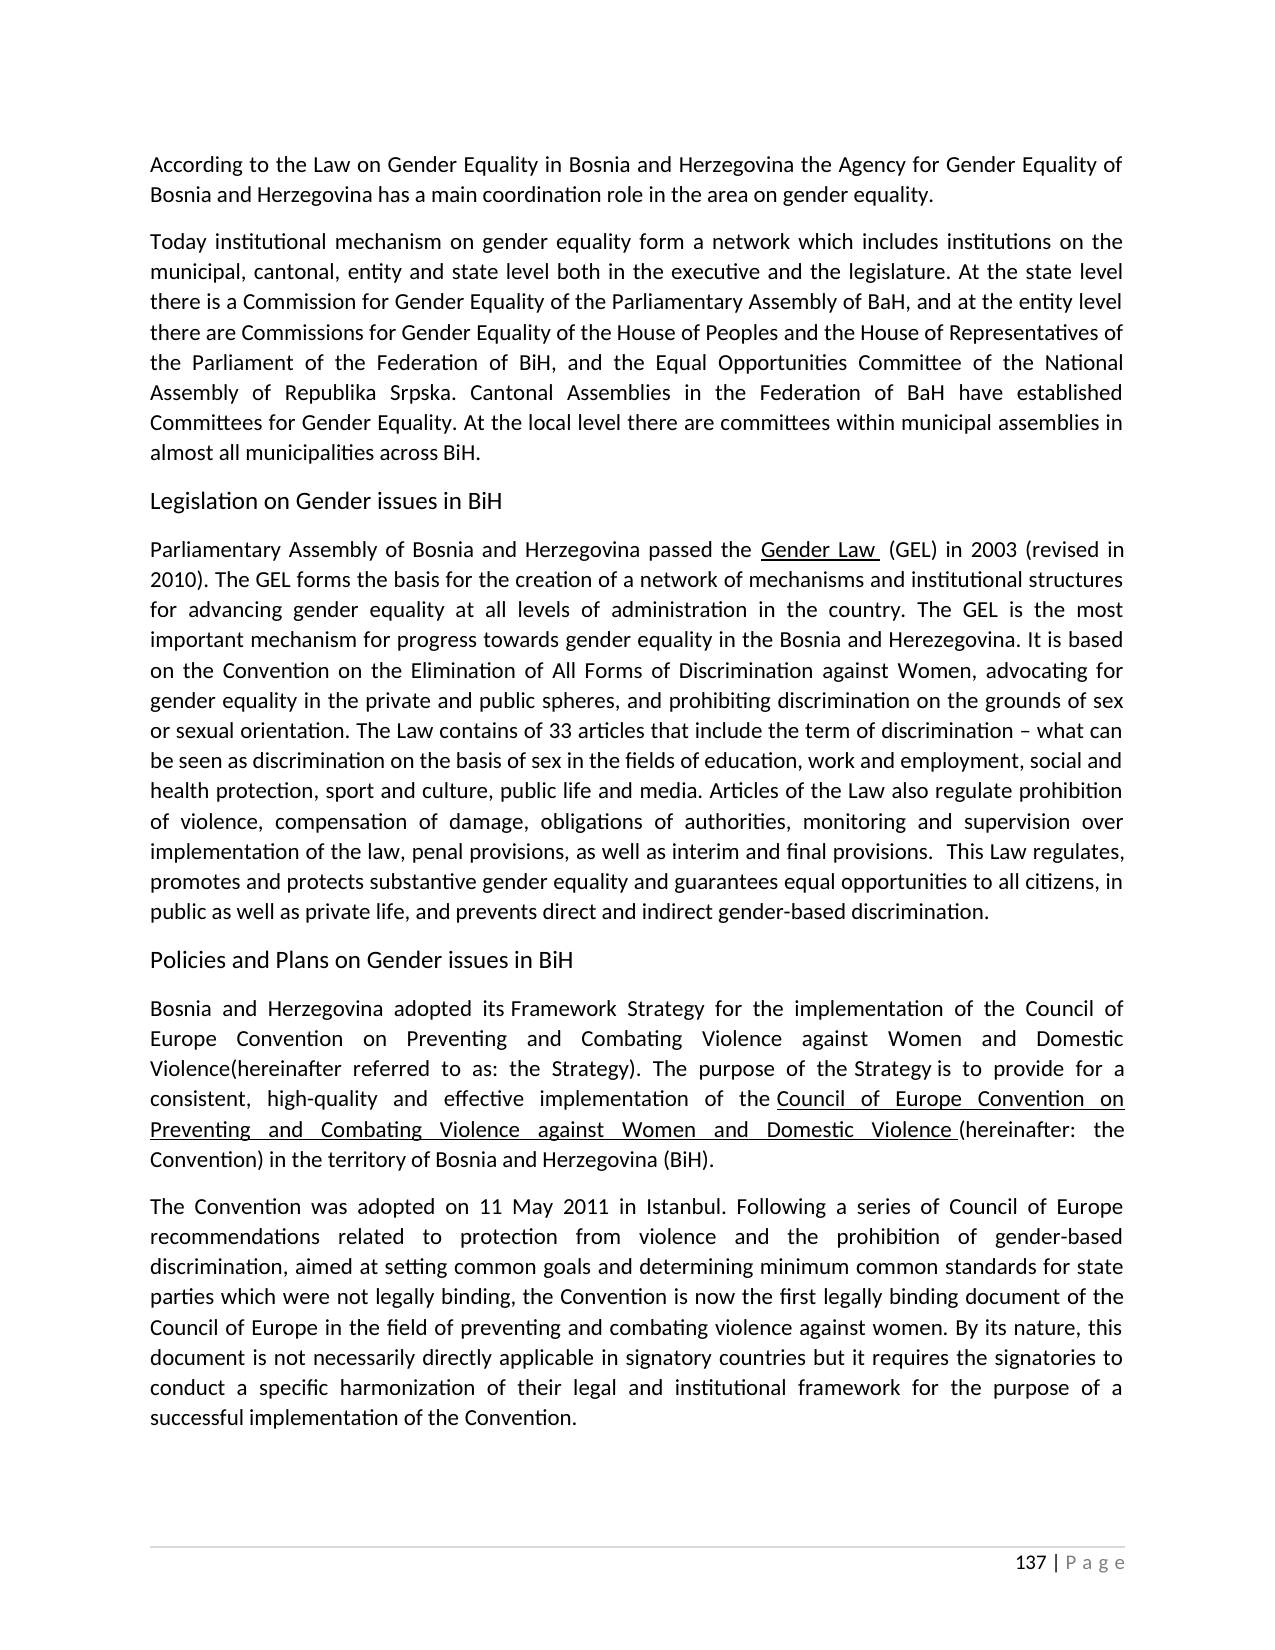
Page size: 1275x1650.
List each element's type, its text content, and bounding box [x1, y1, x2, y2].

text Legislation on Gender issues in BiH [150, 485, 1125, 516]
text According to the Law on Gender Equality in Bosnia and Herzegovina the Agency for Gender Equality of Bosnia and Herzegovina has a main coordination role in the area on gender equality. [150, 150, 1125, 208]
text Parliamentary Assembly of Bosnia and Herzegovina passed the Gender Law (GEL) in 2003 (revised in 2010). The GEL forms the basis for the creation of a network of mechanisms and institutional structures for advancing gender equality at all levels of administration in the country. The GEL is the most important mechanism for progress towards gender equality in the Bosnia and Herezegovina. It is based on the Convention on the Elimination of All Forms of Discrimination against Women, advocating for gender equality in the private and public spheres, and prohibiting discrimination on the grounds of sex or sexual orientation. The Law contains of 33 articles that include the term of discrimination – what can be seen as discrimination on the basis of sex in the fields of education, work and employment, social and health protection, sport and culture, public life and media. Articles of the Law also regulate prohibition of violence, compensation of damage, obligations of authorities, monitoring and supervision over implementation of the law, penal provisions, as well as interim and final provisions. This Law regulates, promotes and protects substantive gender equality and guarantees equal opportunities to all citizens, in public as well as private life, and prevents direct and indirect gender-based discrimination. [150, 535, 1125, 926]
text Policies and Plans on Gender issues in BiH [150, 944, 1125, 975]
text Bosnia and Herzegovina adopted its Framework Strategy for the implementation of the Council of Europe Convention on Preventing and Combating Violence against Women and Domestic Violence(hereinafter referred to as: the Strategy). The purpose of the Strategy is to provide for a consistent, high-quality and effective implementation of the Council of Europe Convention on Preventing and Combating Violence against Women and Domestic Violence (hereinafter: the Convention) in the territory of Bosnia and Herzegovina (BiH). [150, 994, 1125, 1173]
text Today institutional mechanism on gender equality form a network which includes institutions on the municipal, cantonal, entity and state level both in the executive and the legislature. At the state level there is a Commission for Gender Equality of the Parliamentary Assembly of BaH, and at the entity level there are Commissions for Gender Equality of the House of Peoples and the House of Representatives of the Parliament of the Federation of BiH, and the Equal Opportunities Committee of the National Assembly of Republika Srpska. Cantonal Assemblies in the Federation of BaH have established Committees for Gender Equality. At the local level there are committees within municipal assemblies in almost all municipalities across BiH. [150, 227, 1125, 467]
text The Convention was adopted on 11 May 2011 in Istanbul. Following a series of Council of Europe recommendations related to protection from violence and the prohibition of gender-based discrimination, aimed at setting common goals and determining minimum common standards for state parties which were not legally binding, the Convention is now the first legally binding document of the Council of Europe in the field of preventing and combating violence against women. By its nature, this document is not necessarily directly applicable in signatory countries but it requires the signatories to conduct a specific harmonization of their legal and institutional framework for the purpose of a successful implementation of the Convention. [150, 1192, 1125, 1431]
